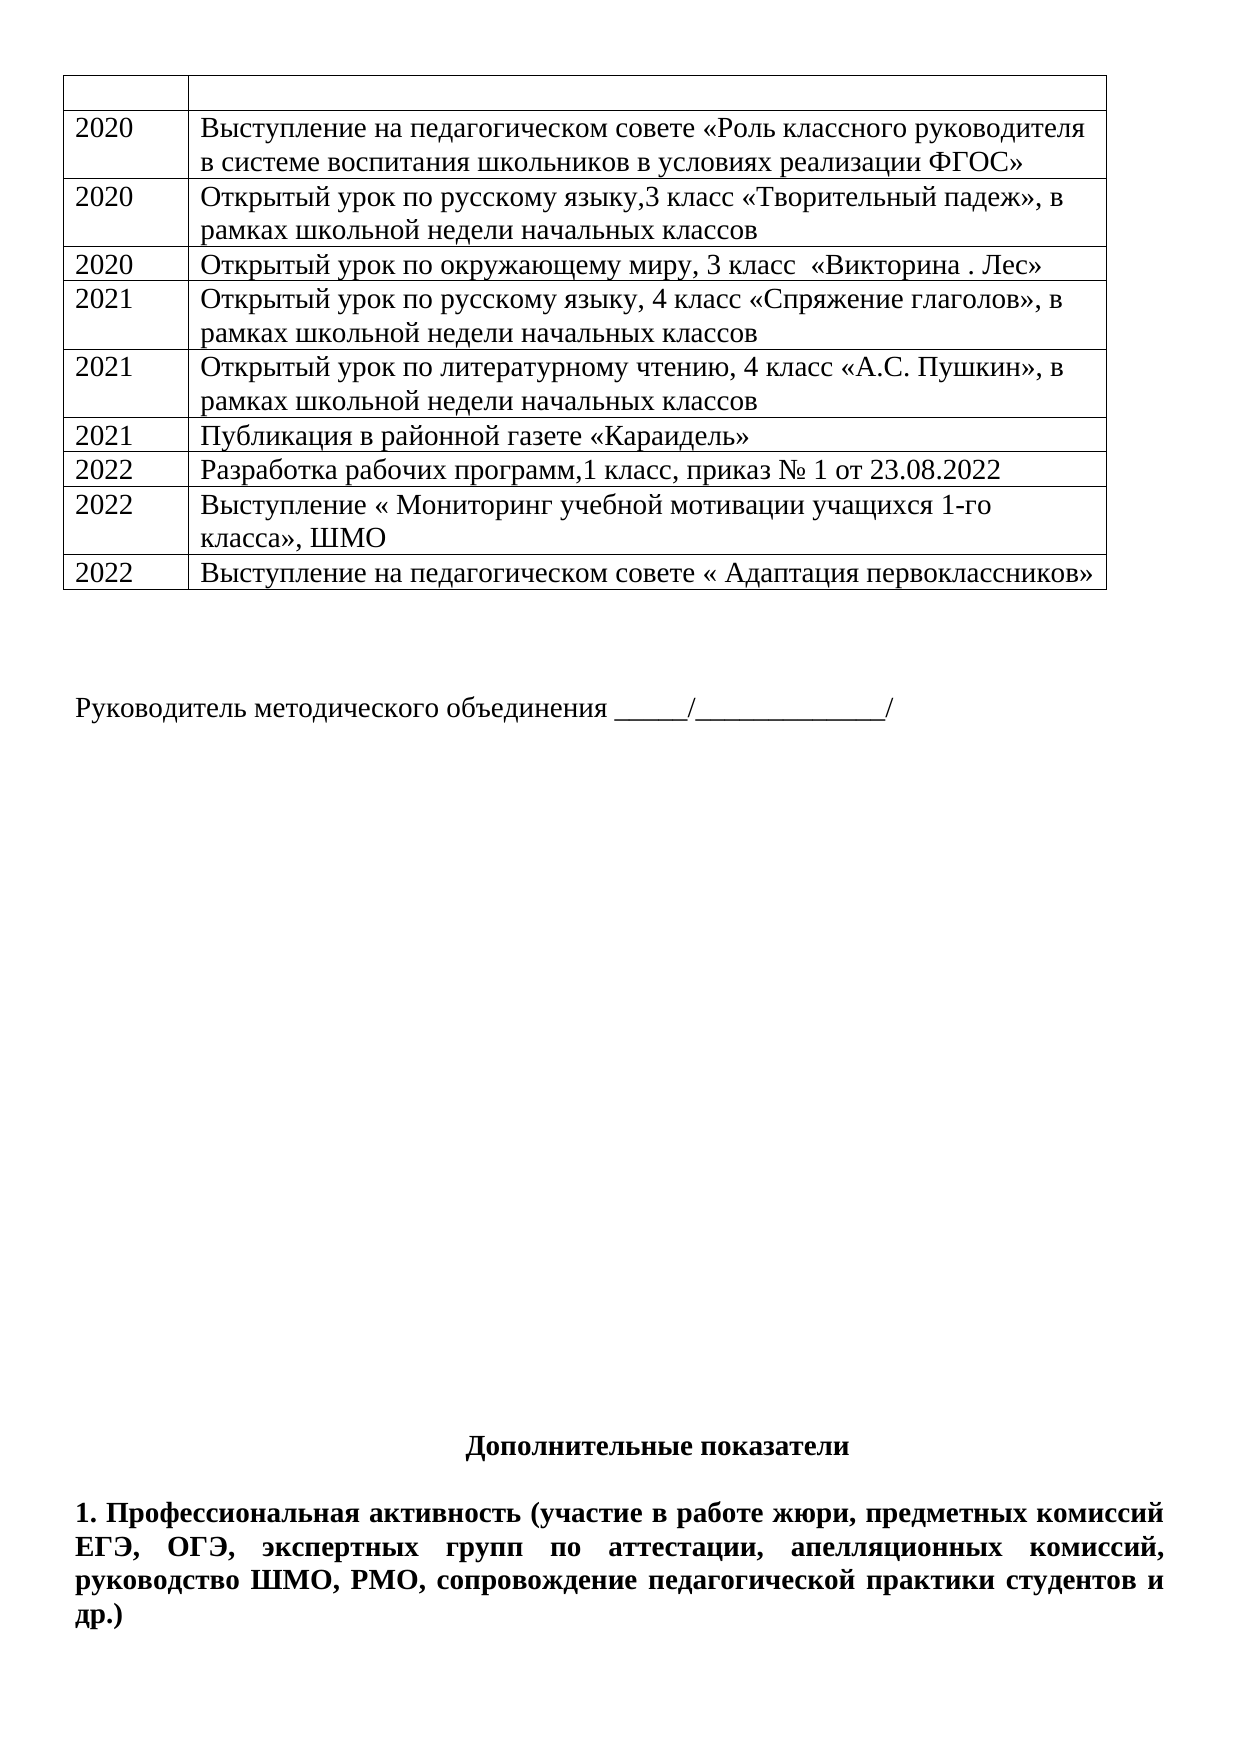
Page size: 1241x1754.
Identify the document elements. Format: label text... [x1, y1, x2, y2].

table_cell 2020 [64, 247, 188, 280]
table_cell 2021 [64, 350, 188, 417]
table_cell Выступление « Мониторинг учебной мотивации учащихся 1-го класса», ШМО [189, 487, 1106, 554]
text Руководитель методического объединения _____/_____________/ [75, 690, 1165, 724]
table_cell 2022 [64, 487, 188, 554]
table_cell 2020 [64, 111, 188, 178]
table_cell Открытый урок по русскому языку, 4 класс «Спряжение глаголов», в рамках школьной недели начальных классов [189, 281, 1106, 348]
text Дополнительные показатели [75, 1428, 1165, 1462]
table_cell Открытый урок по русскому языку,3 класс «Творительный падеж», в рамках школьной недели начальных классов [189, 179, 1106, 246]
table_cell 2021 [64, 281, 188, 348]
table_cell 2021 [64, 418, 188, 451]
table_header Год [64, 76, 188, 109]
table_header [189, 76, 1106, 109]
table_cell Выступление на педагогическом совете « Адаптация первоклассников» [189, 555, 1106, 588]
table_cell Разработка рабочих программ,1 класс, приказ № 1 от 23.08.2022 [189, 452, 1106, 486]
text 1. Профессиональная активность (участие в работе жюри, предметных комиссий ЕГЭ, ОГЭ, экспертных групп по аттестации, апелляционных комиссий, руководство ШМО, РМО, сопровождение педагогической практики студентов и др.) [75, 1495, 1165, 1629]
table_cell 2022 [64, 452, 188, 486]
table_cell 2022 [64, 555, 188, 588]
table_cell 2020 [64, 179, 188, 246]
table_cell Открытый урок по окружающему миру, 3 класс «Викторина . Лес» [189, 247, 1106, 280]
table_cell Публикация в районной газете «Караидель» [189, 418, 1106, 451]
table_cell Выступление на педагогическом совете «Роль классного руководителя в системе воспитания школьников в условиях реализации ФГОС» [189, 111, 1106, 178]
table_cell Открытый урок по литературному чтению, 4 класс «А.С. Пушкин», в рамках школьной недели начальных классов [189, 350, 1106, 417]
